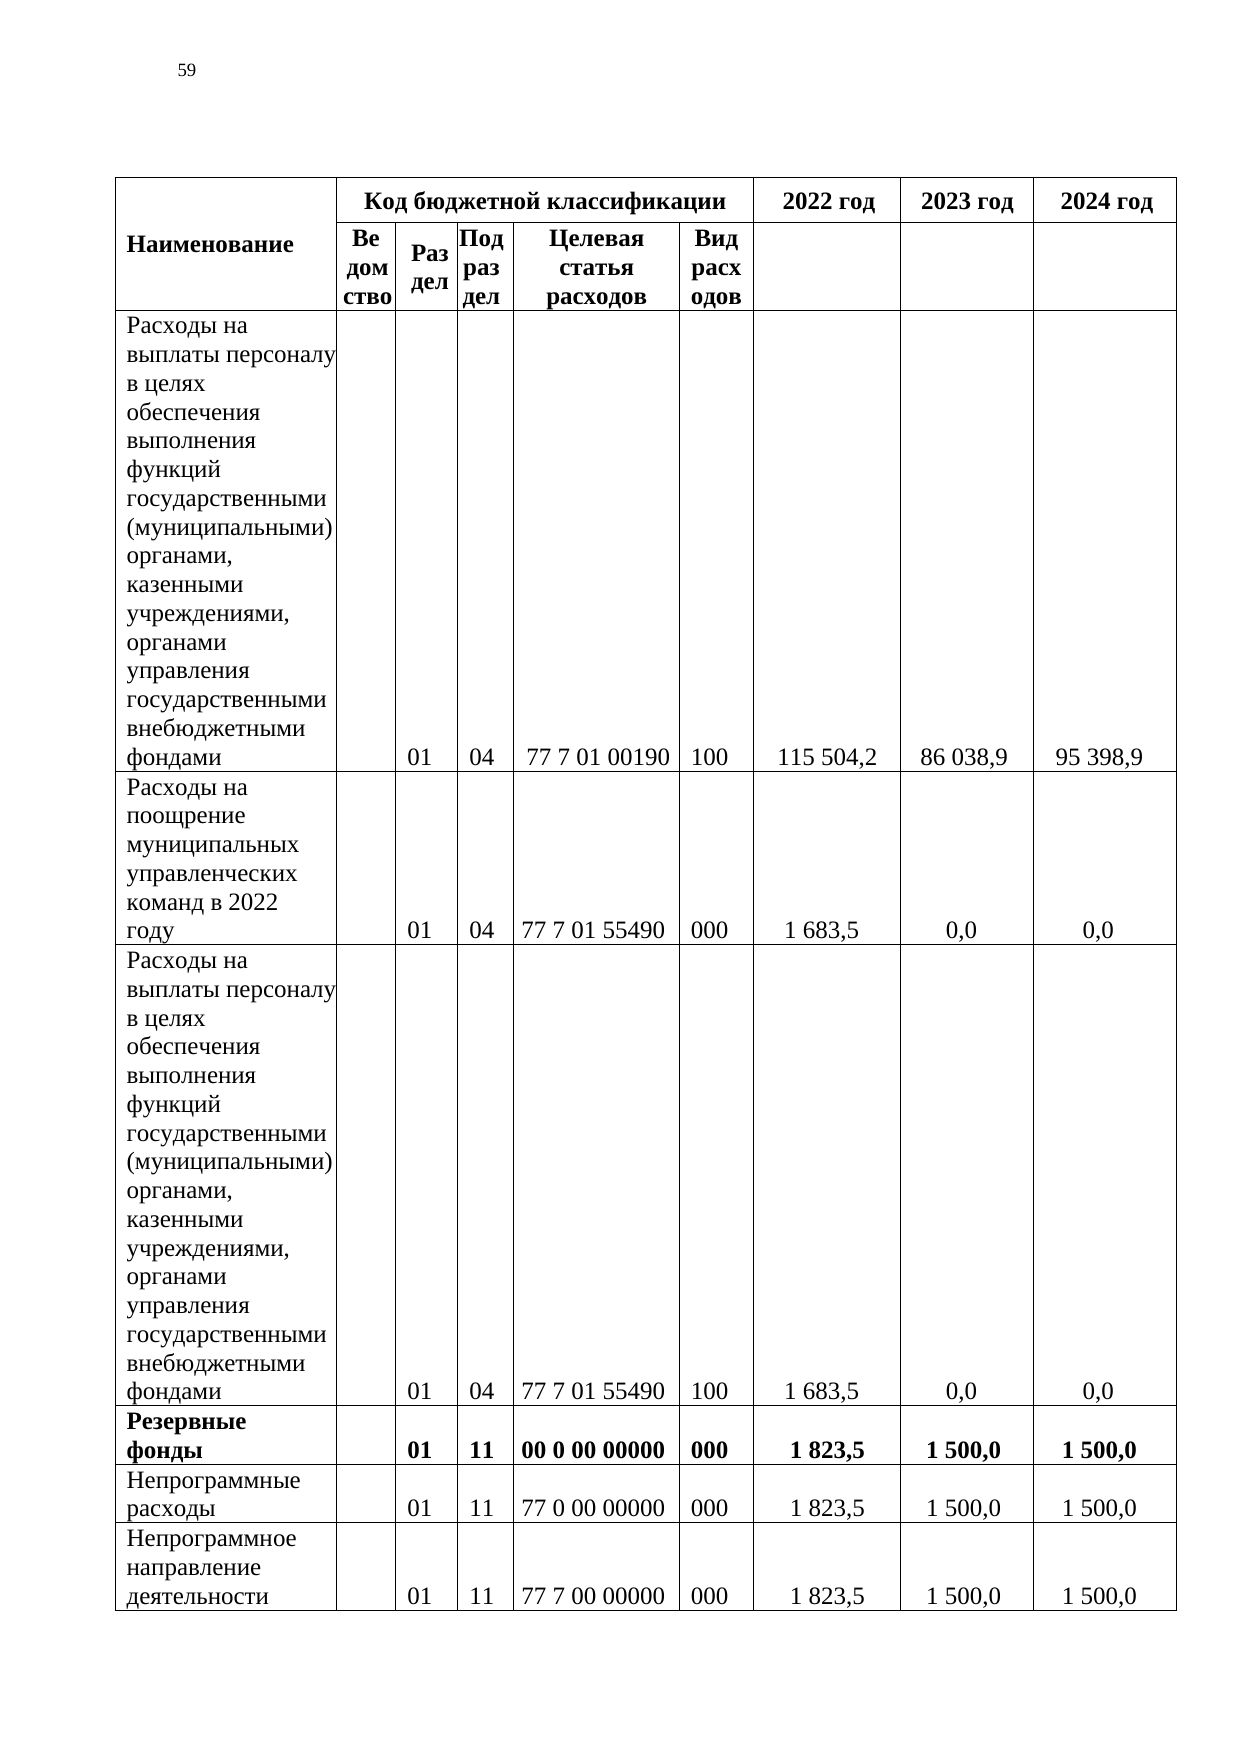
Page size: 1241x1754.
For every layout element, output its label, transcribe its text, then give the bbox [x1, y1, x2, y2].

table_header Наименование [116, 178, 336, 309]
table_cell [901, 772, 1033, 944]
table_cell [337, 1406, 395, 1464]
table_cell Вид расходов [680, 223, 753, 309]
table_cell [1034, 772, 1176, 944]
table_header 2023 год [901, 178, 1033, 222]
table_cell [1034, 223, 1176, 309]
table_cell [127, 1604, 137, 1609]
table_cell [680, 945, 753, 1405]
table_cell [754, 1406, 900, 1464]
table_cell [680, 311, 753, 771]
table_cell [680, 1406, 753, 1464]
table_cell Ве дом ство [337, 223, 395, 309]
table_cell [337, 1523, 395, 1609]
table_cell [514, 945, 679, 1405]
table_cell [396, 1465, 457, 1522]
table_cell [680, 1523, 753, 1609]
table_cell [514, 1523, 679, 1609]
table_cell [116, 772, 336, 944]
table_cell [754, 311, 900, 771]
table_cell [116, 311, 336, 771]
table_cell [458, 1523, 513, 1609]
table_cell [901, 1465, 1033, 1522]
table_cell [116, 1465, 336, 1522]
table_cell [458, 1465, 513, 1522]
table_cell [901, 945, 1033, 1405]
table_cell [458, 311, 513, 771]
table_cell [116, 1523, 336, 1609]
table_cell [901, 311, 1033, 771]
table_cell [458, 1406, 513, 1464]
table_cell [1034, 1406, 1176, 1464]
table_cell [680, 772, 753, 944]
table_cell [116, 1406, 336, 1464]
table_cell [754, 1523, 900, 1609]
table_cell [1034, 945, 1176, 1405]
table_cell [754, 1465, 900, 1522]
table_cell Подраз дел [458, 223, 513, 309]
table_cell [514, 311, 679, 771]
table_cell [901, 223, 1033, 309]
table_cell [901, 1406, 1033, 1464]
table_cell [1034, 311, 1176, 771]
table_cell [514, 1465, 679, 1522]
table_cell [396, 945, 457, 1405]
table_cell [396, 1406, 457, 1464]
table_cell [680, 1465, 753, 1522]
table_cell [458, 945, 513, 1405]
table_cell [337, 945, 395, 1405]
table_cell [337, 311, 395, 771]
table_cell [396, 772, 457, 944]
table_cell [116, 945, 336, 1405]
table_cell Целевая статья расходов [514, 223, 679, 309]
table_cell [754, 223, 900, 309]
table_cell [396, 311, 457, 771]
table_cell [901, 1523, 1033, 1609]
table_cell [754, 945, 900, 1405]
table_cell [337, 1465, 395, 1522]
table_header 2024 год [1034, 178, 1176, 222]
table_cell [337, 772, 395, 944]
table_header 2022 год [754, 178, 900, 222]
table_header Код бюджетной классификации [337, 178, 753, 222]
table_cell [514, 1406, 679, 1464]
table_cell Раз дел [396, 223, 457, 309]
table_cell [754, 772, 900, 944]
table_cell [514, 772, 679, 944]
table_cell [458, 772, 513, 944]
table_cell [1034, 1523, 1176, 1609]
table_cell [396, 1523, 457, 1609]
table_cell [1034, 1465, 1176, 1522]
